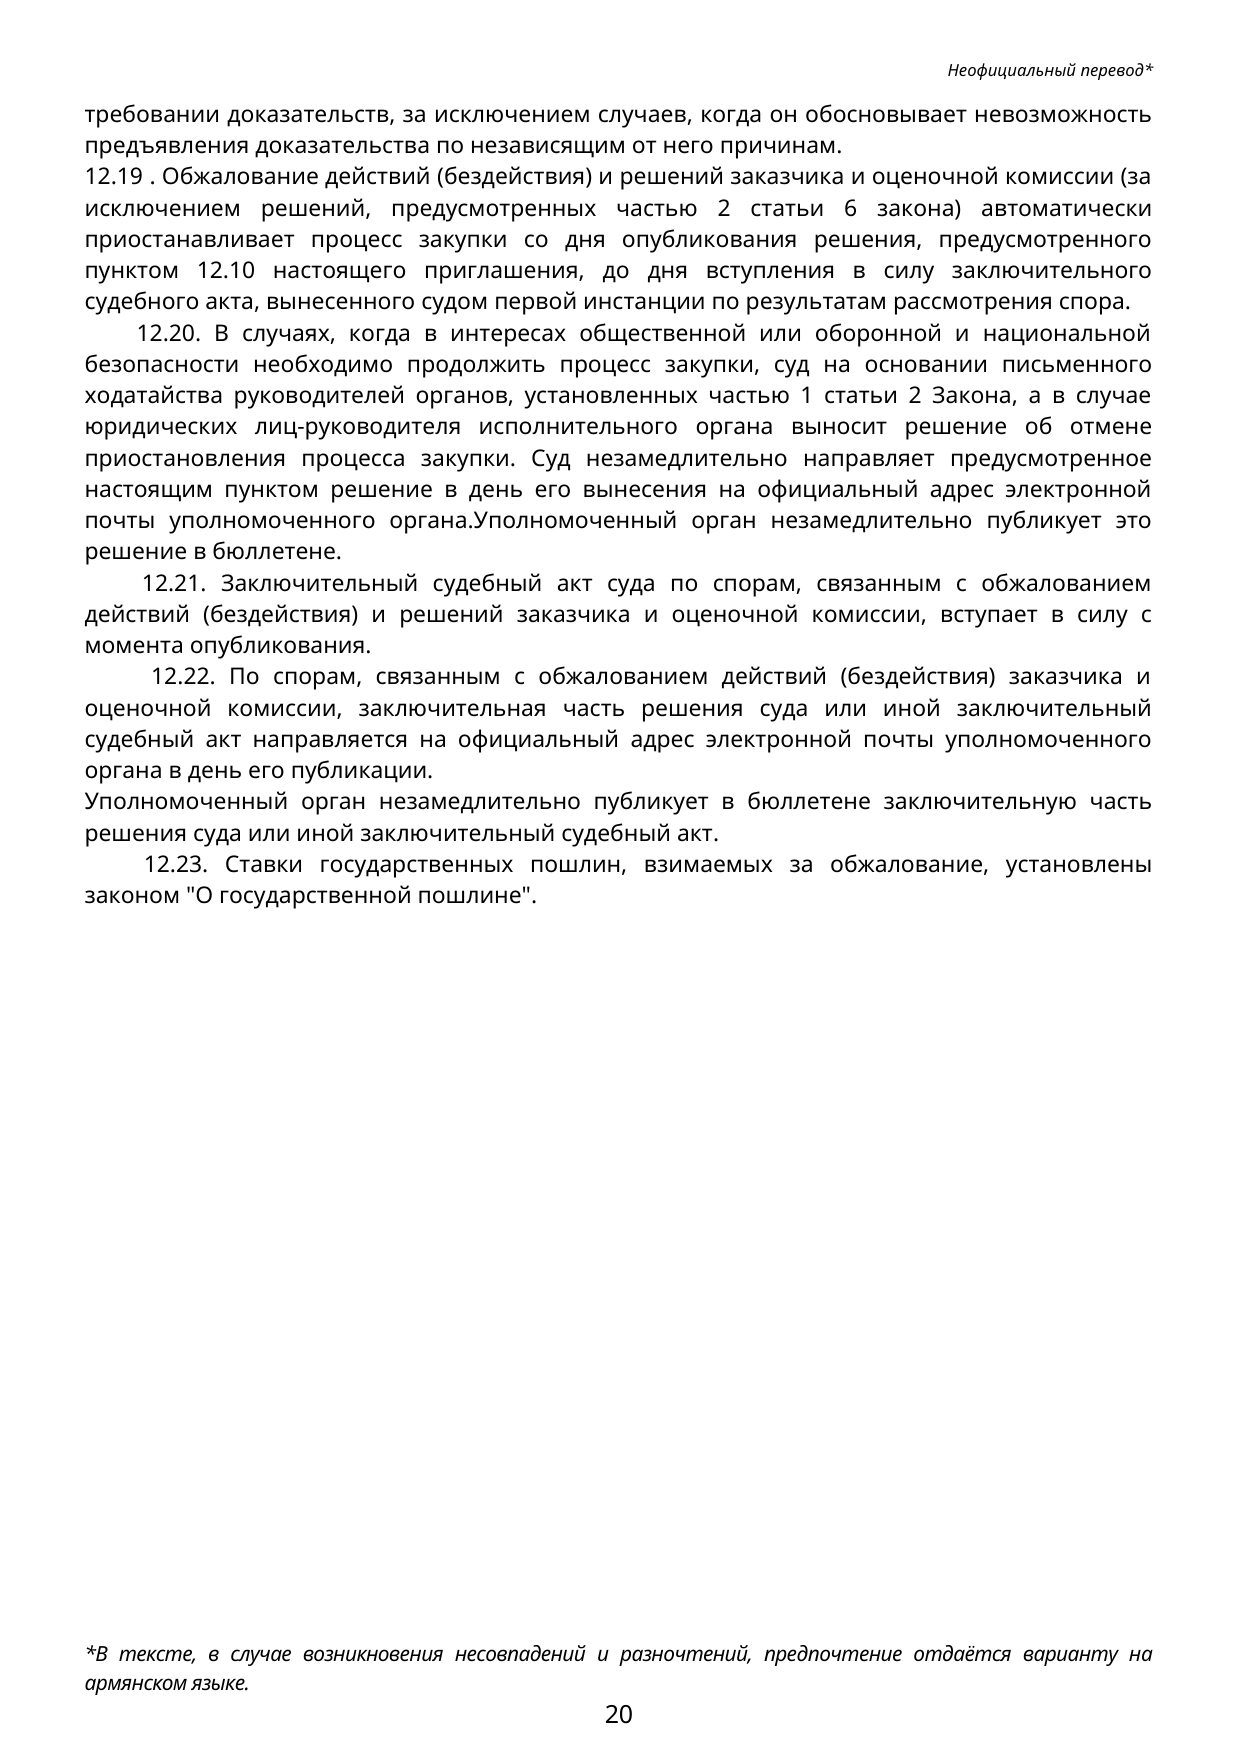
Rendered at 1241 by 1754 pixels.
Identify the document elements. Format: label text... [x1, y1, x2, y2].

text 12.21. Заключительный судебный акт суда по спорам, связанным с обжалованием действий (бездействия) и решений заказчика и оценочной комиссии, вступает в силу с момента опубликования. [84, 567, 1153, 660]
text 12.20. В случаях, когда в интересах общественной или оборонной и национальной безопасности необходимо продолжить процесс закупки, суд на основании письменного ходатайства руководителей органов, установленных частью 1 статьи 2 Закона, а в случае юридических лиц-руководителя исполнительного органа выносит решение об отмене приостановления процесса закупки. Суд незамедлительно направляет предусмотренное настоящим пунктом решение в день его вынесения на официальный адрес электронной почты уполномоченного органа.Уполномоченный орган незамедлительно публикует это решение в бюллетене. [84, 317, 1153, 567]
text 12.19 . Обжалование действий (бездействия) и решений заказчика и оценочной комиссии (за исключением решений, предусмотренных частью 2 статьи 6 закона) автоматически приостанавливает процесс закупки со дня опубликования решения, предусмотренного пунктом 12.10 настоящего приглашения, до дня вступления в силу заключительного судебного акта, вынесенного судом первой инстанции по результатам рассмотрения спора. [84, 160, 1153, 317]
text 12.23. Ставки государственных пошлин, взимаемых за обжалование, установлены законом "О государственной пошлине". [84, 848, 1153, 910]
text Уполномоченный орган незамедлительно публикует в бюллетене заключительную часть решения суда или иной заключительный судебный акт. [84, 785, 1153, 848]
text 12.22. По спорам, связанным с обжалованием действий (бездействия) заказчика и оценочной комиссии, заключительная часть решения суда или иной заключительный судебный акт направляется на официальный адрес электронной почты уполномоченного органа в день его публикации. [84, 660, 1153, 785]
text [84, 98, 1153, 160]
